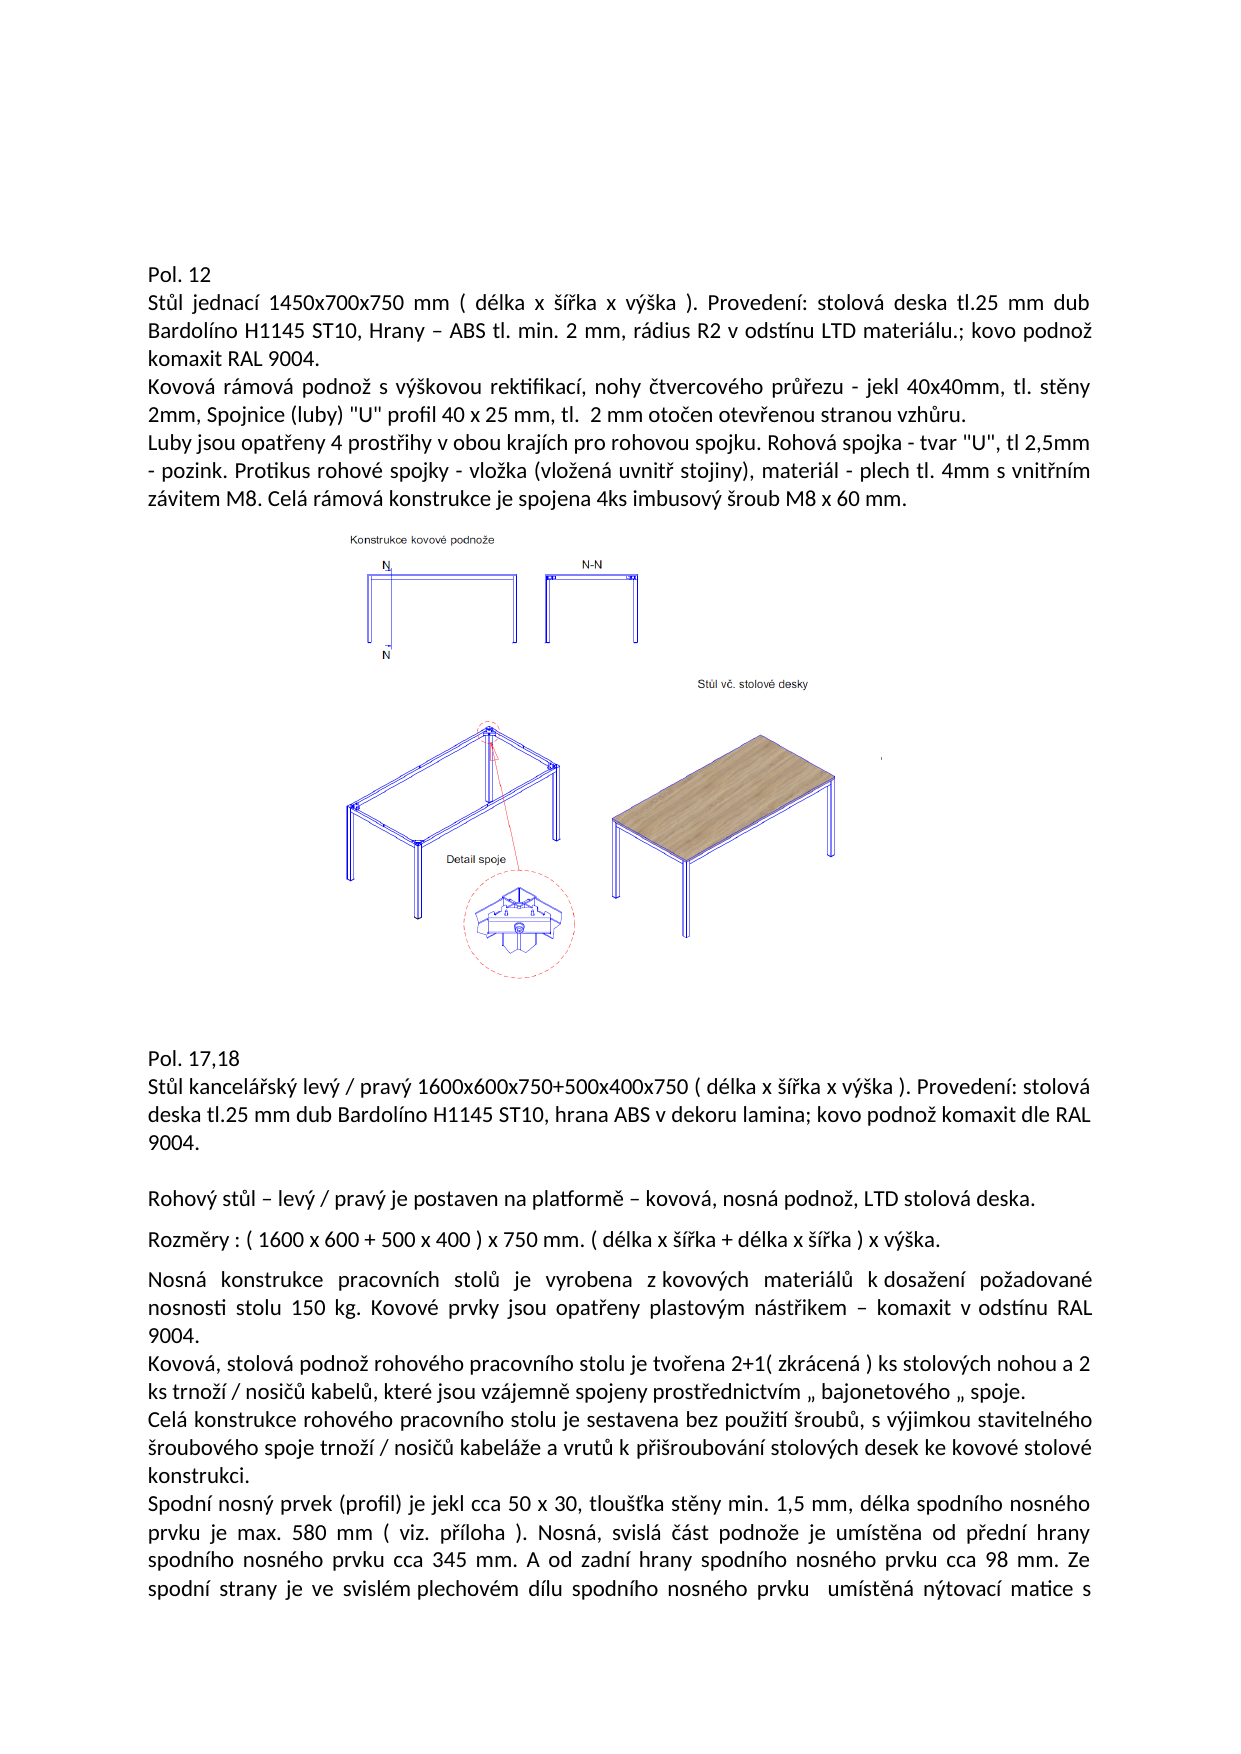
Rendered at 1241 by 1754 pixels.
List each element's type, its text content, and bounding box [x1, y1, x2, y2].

text Kovová, stolová podnož rohového pracovního stolu je tvořena 2+1( zkrácená ) ks stolových nohou a 2 ks trnoží / nosičů kabelů, které jsou vzájemně spojeny prostřednictvím „ bajonetového „ spoje. [148, 1349, 1093, 1406]
text Rozměry : ( 1600 x 600 + 500 x 400 ) x 750 mm. ( délka x šířka + délka x šířka ) x výška. [148, 1225, 1093, 1253]
text Stůl kancelářský levý / pravý 1600x600x750+500x400x750 ( délka x šířka x výška ). Provedení: stolová deska tl.25 mm dub Bardolíno H1145 ST10, hrana ABS v dekoru lamina; kovo podnož komaxit dle RAL 9004. [148, 1072, 1093, 1156]
text Luby jsou opatřeny 4 prostřihy v obou krajích pro rohovou spojku. Rohová spojka - tvar "U", tl 2,5mm - pozink. Protikus rohové spojky - vložka (vložená uvnitř stojiny), materiál - plech tl. 4mm s vnitřním závitem M8. Celá rámová konstrukce je spojena 4ks imbusový šroub M8 x 60 mm. [148, 428, 1093, 512]
text Stůl jednací 1450x700x750 mm ( délka x šířka x výška ). Provedení: stolová deska tl.25 mm dub Bardolíno H1145 ST10, Hrany – ABS tl. min. 2 mm, rádius R2 v odstínu LTD materiálu.; kovo podnož komaxit RAL 9004. [148, 288, 1093, 372]
text Rohový stůl – levý / pravý je postaven na platformě – kovová, nosná podnož, LTD stolová deska. [148, 1184, 1093, 1212]
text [148, 1489, 1093, 1602]
text Pol. 17,18 [148, 1044, 1093, 1072]
text Pol. 12 [148, 260, 1093, 288]
text Celá konstrukce rohového pracovního stolu je sestavena bez použití šroubů, s výjimkou stavitelného šroubového spoje trnoží / nosičů kabeláže a vrutů k přišroubování stolových desek ke kovové stolové konstrukci. [148, 1406, 1093, 1489]
text Nosná konstrukce pracovních stolů je vyrobena z kovových materiálů k dosažení požadované nosnosti stolu 150 kg. Kovové prvky jsou opatřeny plastovým nástřikem – komaxit v odstínu RAL 9004. [148, 1265, 1093, 1349]
text Kovová rámová podnož s výškovou rektifikací, nohy čtvercového průřezu - jekl 40x40mm, tl. stěny 2mm, Spojnice (luby) "U" profil 40 x 25 mm, tl. 2 mm otočen otevřenou stranou vzhůru. [148, 372, 1093, 428]
